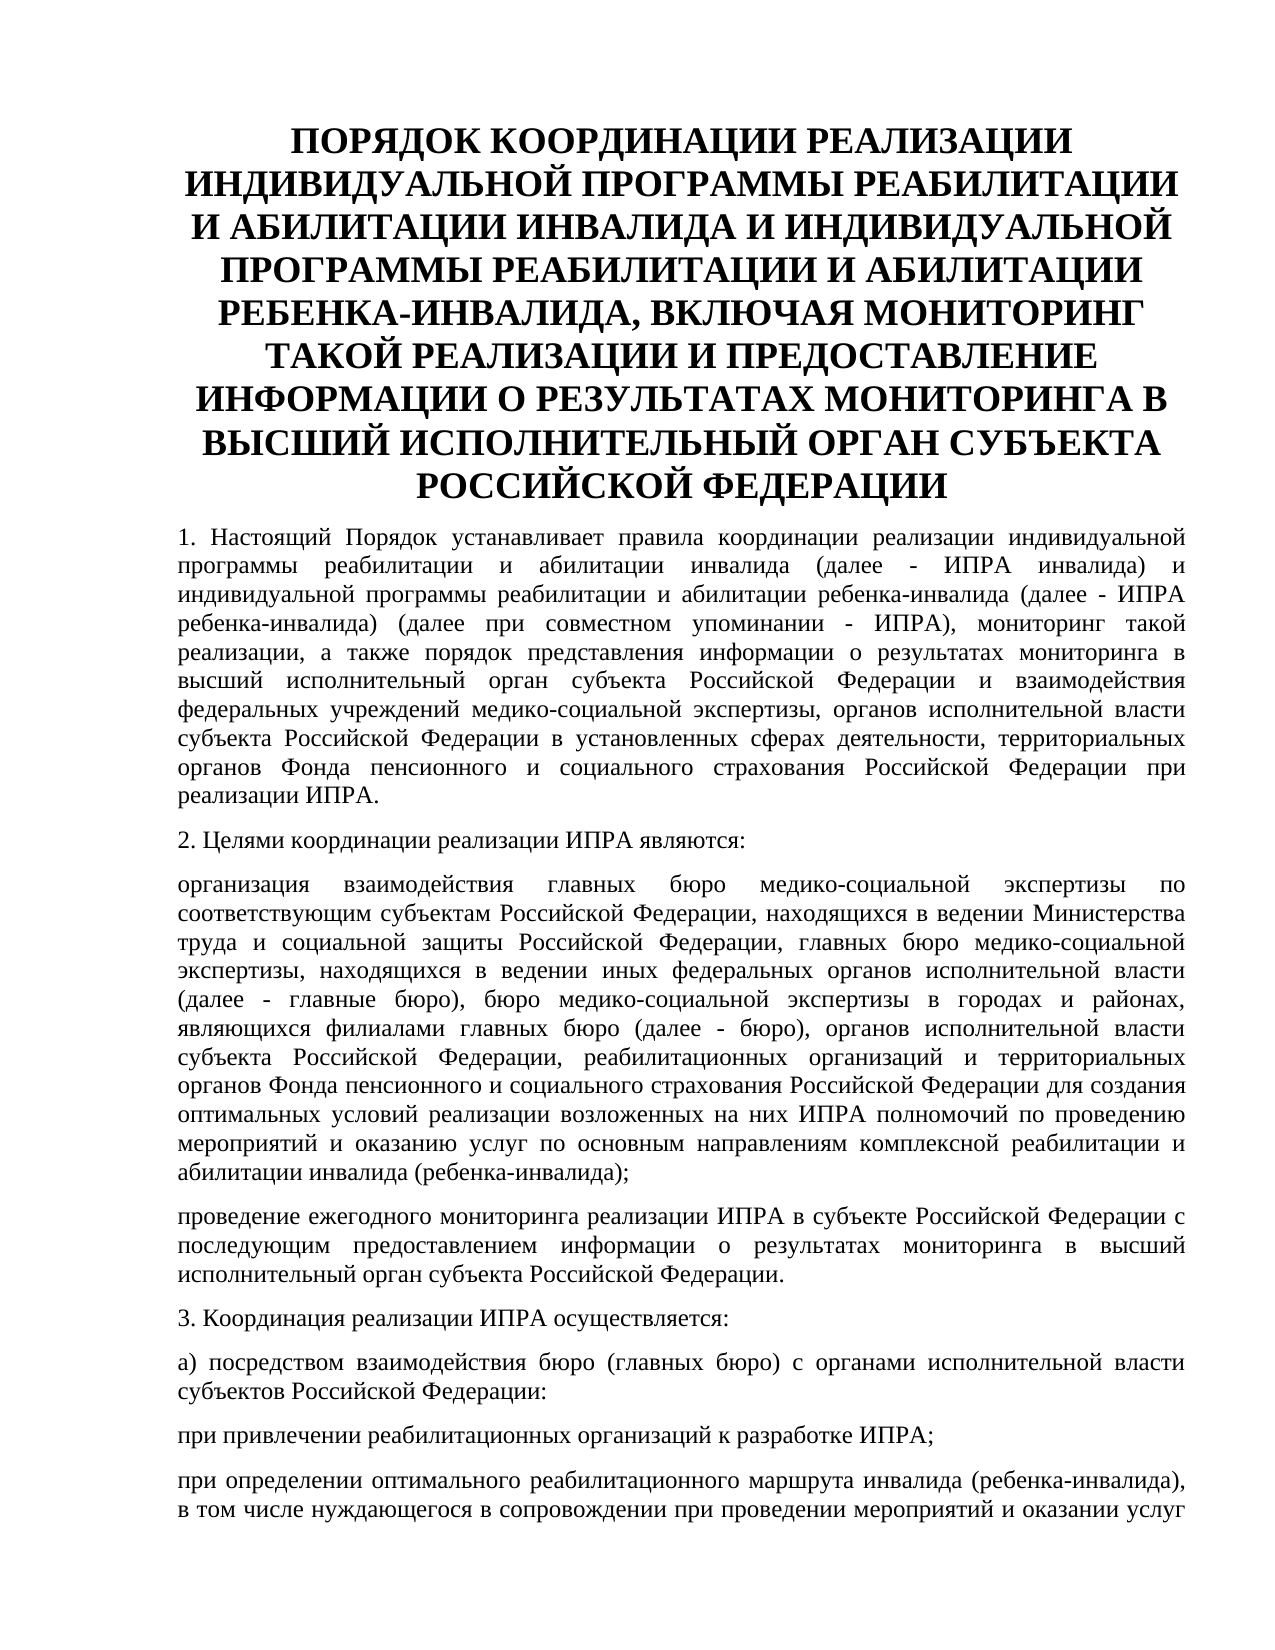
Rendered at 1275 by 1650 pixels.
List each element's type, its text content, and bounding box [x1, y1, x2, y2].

text ПОРЯДОК КООРДИНАЦИИ РЕАЛИЗАЦИИ ИНДИВИДУАЛЬНОЙ ПРОГРАММЫ РЕАБИЛИТАЦИИ И АБИЛИТАЦИИ ИНВАЛИДА И ИНДИВИДУАЛЬНОЙ ПРОГРАММЫ РЕАБИЛИТАЦИИ И АБИЛИТАЦИИ РЕБЕНКА-ИНВАЛИДА, ВКЛЮЧАЯ МОНИТОРИНГ ТАКОЙ РЕАЛИЗАЦИИ И ПРЕДОСТАВЛЕНИЕ ИНФОРМАЦИИ О РЕЗУЛЬТАТАХ МОНИТОРИНГА В ВЫСШИЙ ИСПОЛНИТЕЛЬНЫЙ ОРГАН СУБЪЕКТА РОССИЙСКОЙ ФЕДЕРАЦИИ [177, 118, 1186, 506]
text 1. Настоящий Порядок устанавливает правила координации реализации индивидуальной программы реабилитации и абилитации инвалида (далее - ИПРА инвалида) и индивидуальной программы реабилитации и абилитации ребенка-инвалида (далее - ИПРА ребенка-инвалида) (далее при совместном упоминании - ИПРА), мониторинг такой реализации, а также порядок представления информации о результатах мониторинга в высший исполнительный орган субъекта Российской Федерации и взаимодействия федеральных учреждений медико-социальной экспертизы, органов исполнительной власти субъекта Российской Федерации в установленных сферах деятельности, территориальных органов Фонда пенсионного и социального страхования Российской Федерации при реализации ИПРА. [177, 522, 1186, 809]
text проведение ежегодного мониторинга реализации ИПРА в субъекте Российской Федерации с последующим предоставлением информации о результатах мониторинга в высший исполнительный орган субъекта Российской Федерации. [177, 1201, 1186, 1287]
text при привлечении реабилитационных организаций к разработке ИПРА; [177, 1421, 1186, 1449]
text организация взаимодействия главных бюро медико-социальной экспертизы по соответствующим субъектам Российской Федерации, находящихся в ведении Министерства труда и социальной защиты Российской Федерации, главных бюро медико-социальной экспертизы, находящихся в ведении иных федеральных органов исполнительной власти (далее - главные бюро), бюро медико-социальной экспертизы в городах и районах, являющихся филиалами главных бюро (далее - бюро), органов исполнительной власти субъекта Российской Федерации, реабилитационных организаций и территориальных органов Фонда пенсионного и социального страхования Российской Федерации для создания оптимальных условий реализации возложенных на них ИПРА полномочий по проведению мероприятий и оказанию услуг по основным направлениям комплексной реабилитации и абилитации инвалида (ребенка-инвалида); [177, 869, 1186, 1186]
text 2. Целями координации реализации ИПРА являются: [177, 825, 1186, 854]
text 3. Координация реализации ИПРА осуществляется: [177, 1303, 1186, 1332]
text а) посредством взаимодействия бюро (главных бюро) с органами исполнительной власти субъектов Российской Федерации: [177, 1347, 1186, 1405]
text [177, 1465, 1186, 1522]
